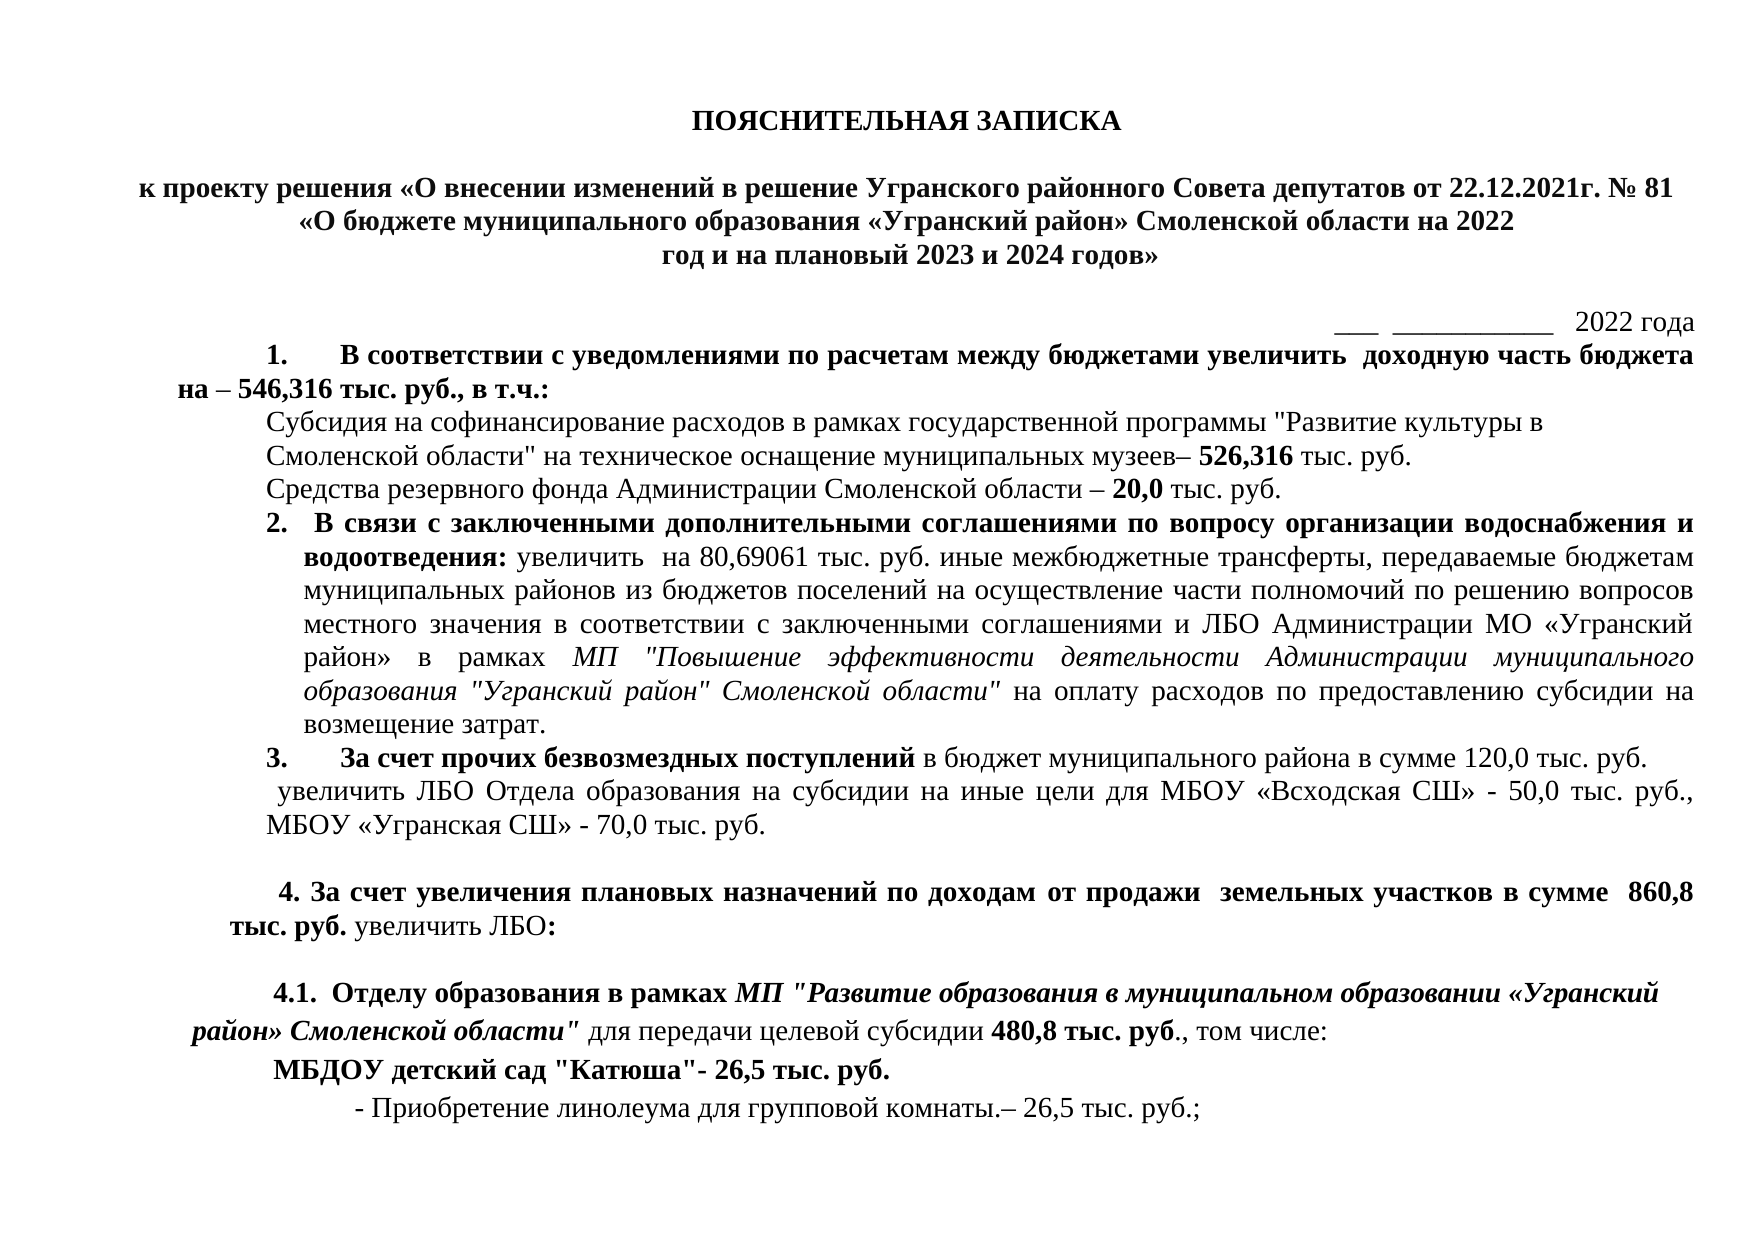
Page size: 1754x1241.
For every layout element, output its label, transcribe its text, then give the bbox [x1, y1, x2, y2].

list увеличить ЛБО Отдела образования на субсидии на иные цели для МБОУ «Всходская СШ» - 50,0 тыс. руб., МБОУ «Угранская СШ» - 70,0 тыс. руб. [266, 773, 1695, 841]
list Субсидия на софинансирование расходов в рамках государственной программы "Развитие культуры в [177, 404, 1695, 438]
list Средства резервного фонда Администрации Смоленской области – 20,0 тыс. руб. [177, 472, 1695, 505]
list В связи с заключенными дополнительными соглашениями по вопросу организации водоснабжения и водоотведения: увеличить на 80,69061 тыс. руб. иные межбюджетные трансферты, передаваемые бюджетам муниципальных районов из бюджетов поселений на осуществление части полномочий по решению вопросов местного значения в соответствии с заключенными соглашениями и ЛБО Администрации МО «Угранский район» в рамках МП "Повышение эффективности деятельности Администрации муниципального образования "Угранский район" Смоленской области" на оплату расходов по предоставлению субсидии на возмещение затрат. [266, 505, 1695, 740]
text МБДОУ детский сад "Катюша"- 26,5 тыс. руб. [266, 1052, 1695, 1085]
text к проекту решения «О внесении изменений в решение Угранского районного Совета депутатов от 22.12.2021г. № 81 «О бюджете муниципального образования «Угранский район» Смоленской области на 2022 [118, 170, 1695, 237]
text - Приобретение линолеума для групповой комнаты.– 26,5 тыс. руб.; [177, 1090, 1695, 1124]
text год и на плановый 2023 и 2024 годов» [118, 237, 1695, 270]
list В соответствии с уведомлениями по расчетам между бюджетами увеличить доходную часть бюджета на – 546,316 тыс. руб., в т.ч.: [177, 337, 1695, 404]
text ___ ___________ 2022 года [118, 304, 1695, 337]
text ПОЯСНИТЕЛЬНАЯ ЗАПИСКА [118, 103, 1695, 136]
list 4. За счет увеличения плановых назначений по доходам от продажи земельных участков в сумме 860,8 тыс. руб. увеличить ЛБО: [229, 874, 1695, 941]
list За счет прочих безвозмездных поступлений в бюджет муниципального района в сумме 120,0 тыс. руб. [177, 740, 1695, 773]
list Смоленской области" на техническое оснащение муниципальных музеев– 526,316 тыс. руб. [177, 438, 1695, 472]
text 4.1. Отделу образования в рамках МП "Развитие образования в муниципальном образовании «Угранский район» Смоленской области" для передачи целевой субсидии 480,8 тыс. руб., том числе: [192, 975, 1695, 1047]
